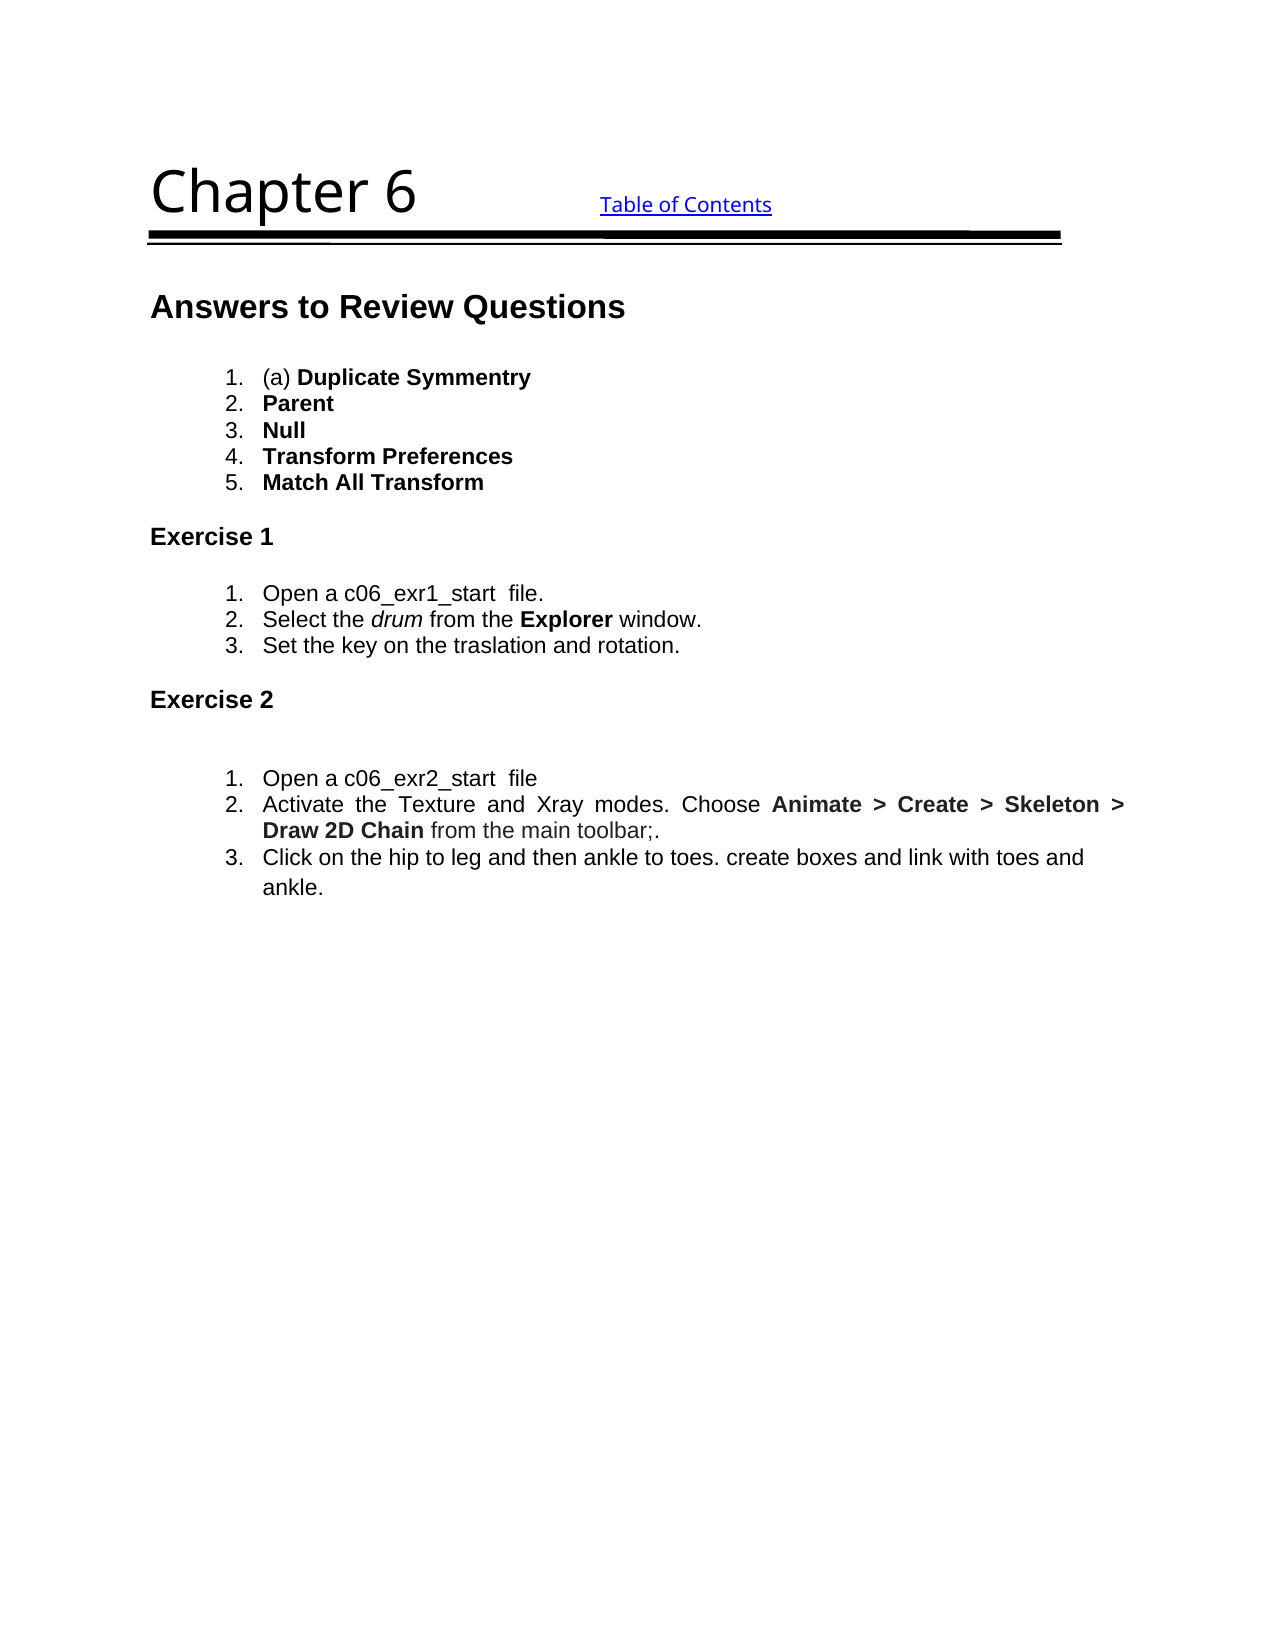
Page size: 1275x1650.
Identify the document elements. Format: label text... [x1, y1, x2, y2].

text Exercise 2 [150, 685, 1125, 714]
list (a) Duplicate Symmentry [225, 364, 1125, 390]
list Null [225, 417, 1125, 443]
text Exercise 1 [150, 522, 1125, 551]
list Match All Transform [225, 469, 1125, 496]
list Select the drum from the Explorer window. [225, 606, 1125, 632]
list Open a c06_exr2_start file [225, 765, 1125, 791]
list Parent [225, 390, 1125, 417]
list Click on the hip to leg and then ankle to toes. create boxes and link with toes and ankle. [225, 844, 1125, 900]
text Answers to Review Questions [150, 287, 1125, 325]
list Open a c06_exr1_start file. [225, 579, 1125, 606]
text Chapter 6 Table of Contents [150, 150, 1125, 229]
list Activate the Texture and Xray modes. Choose Animate > Create > Skeleton > Draw 2D Chain from the main toolbar;. [225, 791, 1125, 844]
list Set the key on the traslation and rotation. [225, 632, 1125, 658]
list Transform Preferences [225, 443, 1125, 469]
